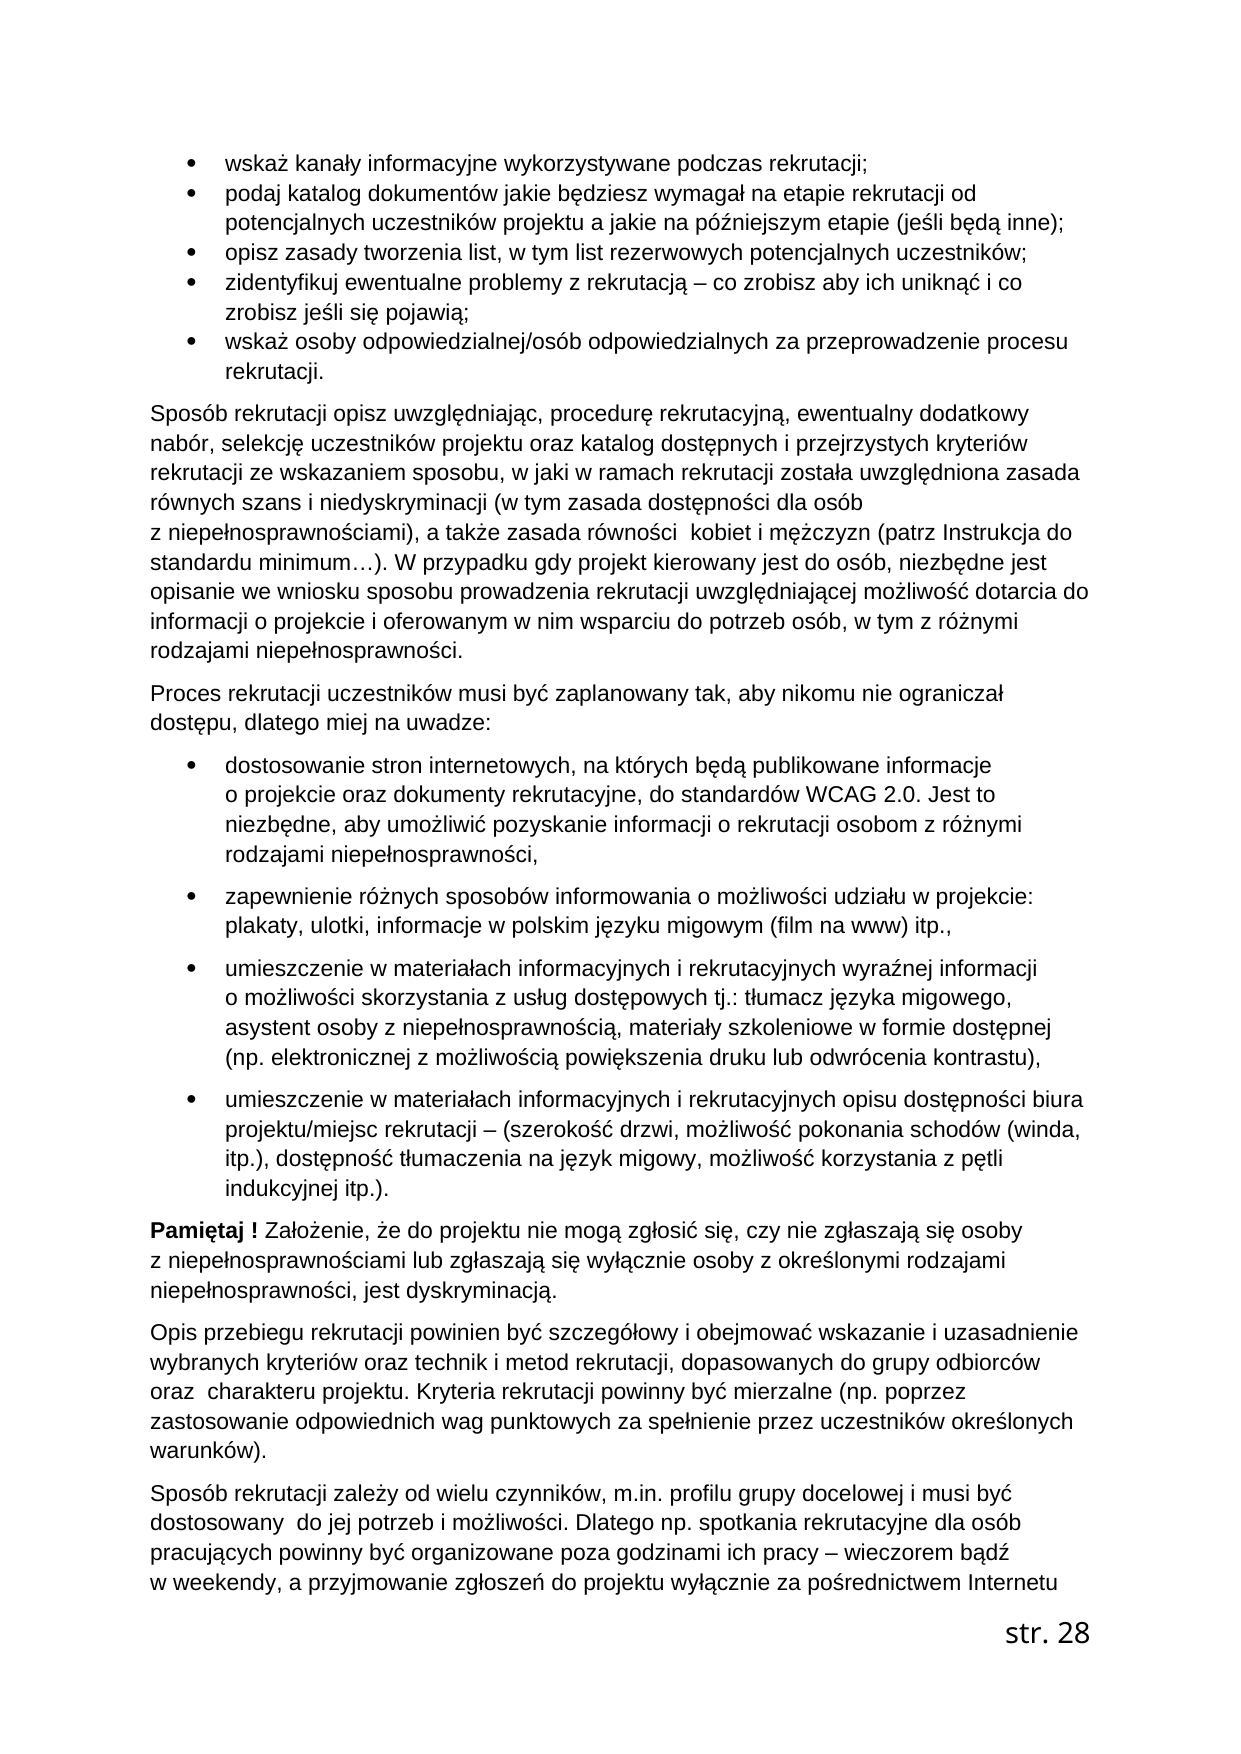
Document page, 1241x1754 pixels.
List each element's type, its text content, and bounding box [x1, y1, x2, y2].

list wskaż kanały informacyjne wykorzystywane podczas rekrutacji; [187, 150, 1090, 176]
list umieszczenie w materiałach informacyjnych i rekrutacyjnych opisu dostępności biura projektu/miejsc rekrutacji – (szerokość drzwi, możliwość pokonania schodów (winda, itp.), dostępność tłumaczenia na język migowy, możliwość korzystania z pętli indukcyjnej itp.). [187, 1086, 1090, 1201]
text Pamiętaj ! Założenie, że do projektu nie mogą zgłosić się, czy nie zgłaszają się osoby z niepełnosprawnościami lub zgłaszają się wyłącznie osoby z określonymi rodzajami niepełnosprawności, jest dyskryminacją. [150, 1217, 1090, 1303]
list podaj katalog dokumentów jakie będziesz wymagał na etapie rekrutacji od potencjalnych uczestników projektu a jakie na późniejszym etapie (jeśli będą inne); [187, 180, 1090, 236]
list umieszczenie w materiałach informacyjnych i rekrutacyjnych wyraźnej informacji o możliwości skorzystania z usług dostępowych tj.: tłumacz języka migowego, asystent osoby z niepełnosprawnością, materiały szkoleniowe w formie dostępnej (np. elektronicznej z możliwością powiększenia druku lub odwrócenia kontrastu), [187, 955, 1090, 1070]
list wskaż osoby odpowiedzialnej/osób odpowiedzialnych za przeprowadzenie procesu rekrutacji. [187, 328, 1090, 384]
list opisz zasady tworzenia list, w tym list rezerwowych potencjalnych uczestników; [187, 239, 1090, 265]
list zapewnienie różnych sposobów informowania o możliwości udziału w projekcie: plakaty, ulotki, informacje w polskim języku migowym (film na www) itp., [187, 883, 1090, 939]
text Proces rekrutacji uczestników musi być zaplanowany tak, aby nikomu nie ograniczał dostępu, dlatego miej na uwadze: [150, 680, 1090, 736]
text Opis przebiegu rekrutacji powinien być szczegółowy i obejmować wskazanie i uzasadnienie wybranych kryteriów oraz technik i metod rekrutacji, dopasowanych do grupy odbiorców oraz charakteru projektu. Kryteria rekrutacji powinny być mierzalne (np. poprzez zastosowanie odpowiednich wag punktowych za spełnienie przez uczestników określonych warunków). [150, 1319, 1090, 1464]
list zidentyfikuj ewentualne problemy z rekrutacją – co zrobisz aby ich uniknąć i co zrobisz jeśli się pojawią; [187, 269, 1090, 325]
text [150, 1480, 1090, 1595]
list dostosowanie stron internetowych, na których będą publikowane informacje o projekcie oraz dokumenty rekrutacyjne, do standardów WCAG 2.0. Jest to niezbędne, aby umożliwić pozyskanie informacji o rekrutacji osobom z różnymi rodzajami niepełnosprawności, [187, 752, 1090, 867]
text Sposób rekrutacji opisz uwzględniając, procedurę rekrutacyjną, ewentualny dodatkowy nabór, selekcję uczestników projektu oraz katalog dostępnych i przejrzystych kryteriów rekrutacji ze wskazaniem sposobu, w jaki w ramach rekrutacji została uwzględniona zasada równych szans i niedyskryminacji (w tym zasada dostępności dla osób z niepełnosprawnościami), a także zasada równości kobiet i mężczyzn (patrz Instrukcja do standardu minimum…). W przypadku gdy projekt kierowany jest do osób, niezbędne jest opisanie we wniosku sposobu prowadzenia rekrutacji uwzględniającej możliwość dotarcia do informacji o projekcie i oferowanym w nim wsparciu do potrzeb osób, w tym z różnymi rodzajami niepełnosprawności. [150, 400, 1090, 664]
